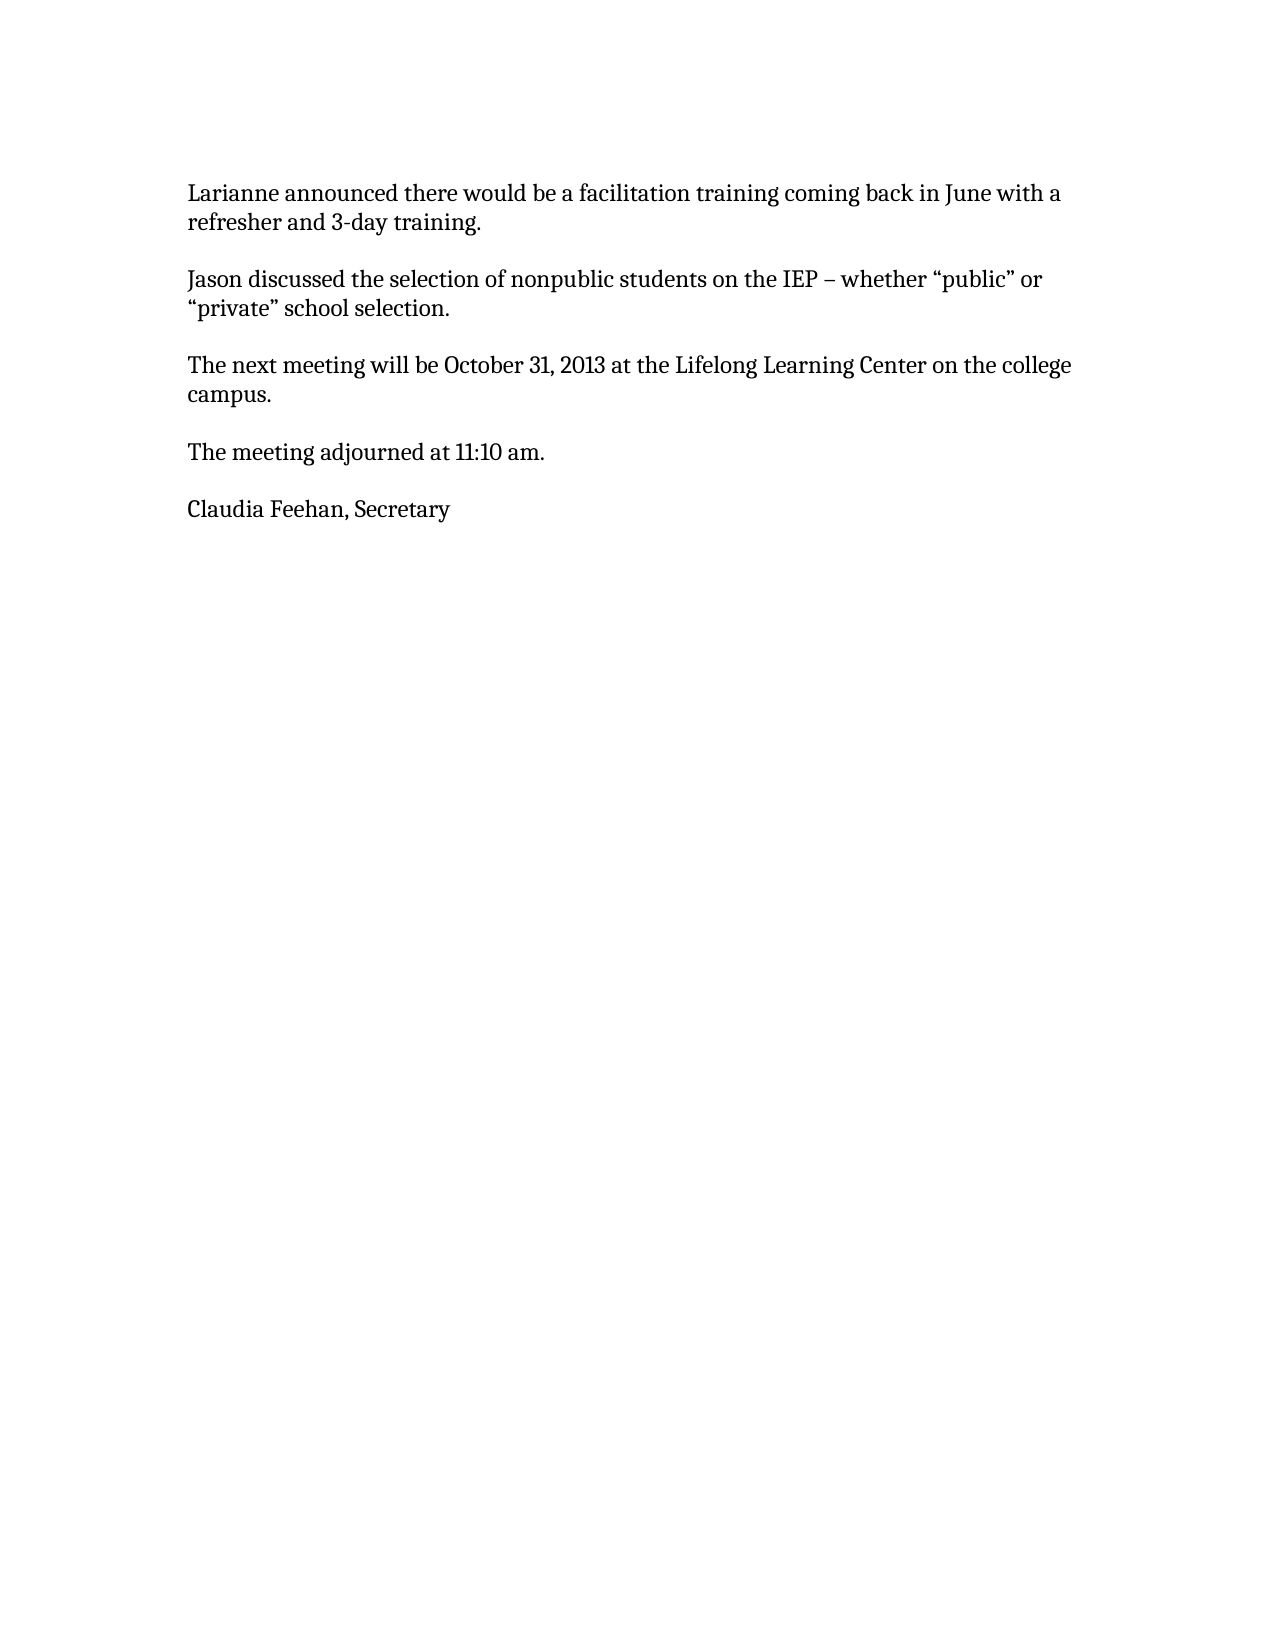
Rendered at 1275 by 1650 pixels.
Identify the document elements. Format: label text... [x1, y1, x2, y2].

text Claudia Feehan, Secretary [187, 495, 1087, 524]
text Jason discussed the selection of nonpublic students on the IEP – whether “public” or “private” school selection. [187, 265, 1087, 322]
text Larianne announced there would be a facilitation training coming back in June with a refresher and 3-day training. [187, 179, 1087, 236]
text The meeting adjourned at 11:10 am. [187, 437, 1087, 466]
text The next meeting will be October 31, 2013 at the Lifelong Learning Center on the college campus. [187, 351, 1087, 409]
